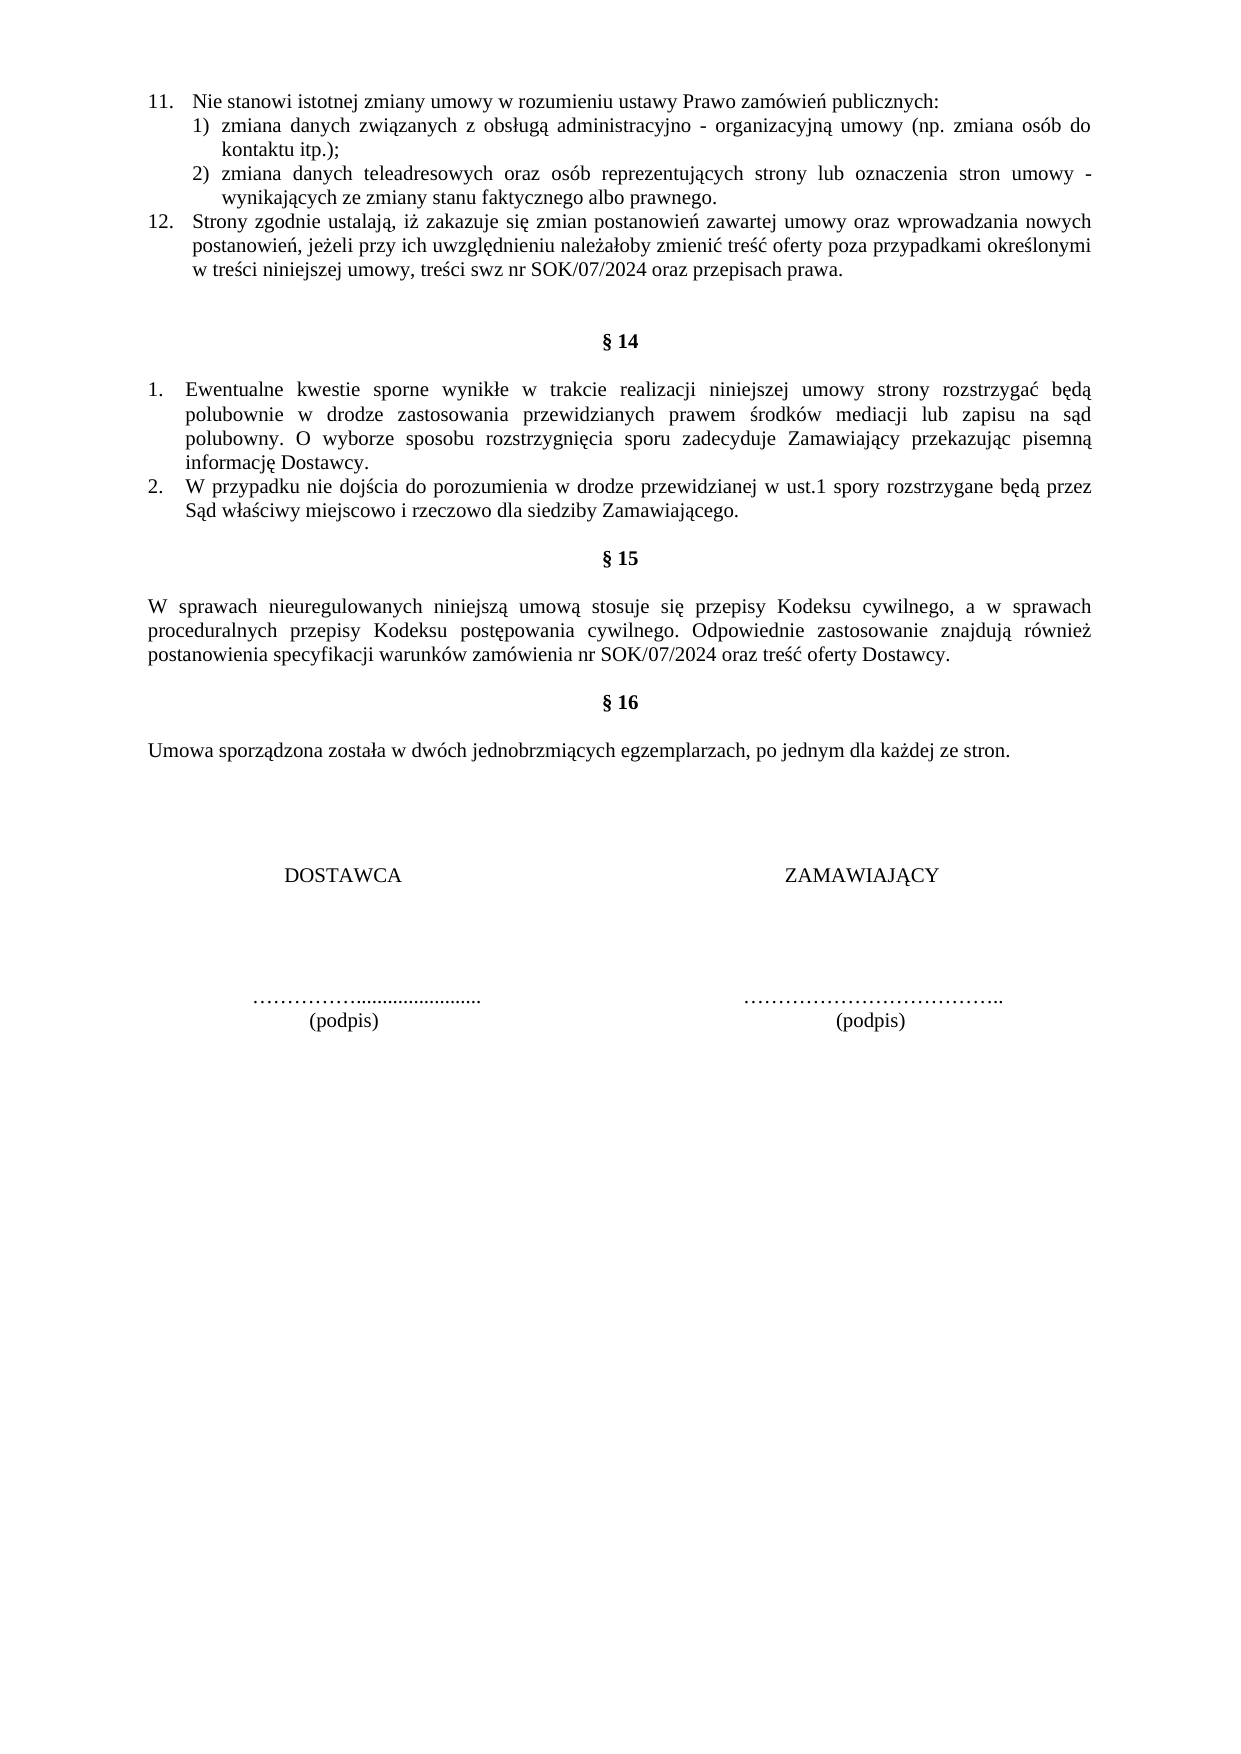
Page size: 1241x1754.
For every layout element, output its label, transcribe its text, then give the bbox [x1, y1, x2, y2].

list Nie stanowi istotnej zmiany umowy w rozumieniu ustawy Prawo zamówień publicznych: [148, 89, 1093, 113]
list zmiana danych teleadresowych oraz osób reprezentujących strony lub oznaczenia stron umowy - wynikających ze zmiany stanu faktycznego albo prawnego. [192, 161, 1093, 209]
list zmiana danych związanych z obsługą administracyjno - organizacyjną umowy (np. zmiana osób do kontaktu itp.); [192, 113, 1093, 161]
list W przypadku nie dojścia do porozumienia w drodze przewidzianej w ust.1 spory rozstrzygane będą przez Sąd właściwy miejscowo i rzeczowo dla siedziby Zamawiającego. [148, 474, 1093, 522]
text Umowa sporządzona została w dwóch jednobrzmiących egzemplarzach, po jednym dla każdej ze stron. [148, 738, 1093, 762]
list Ewentualne kwestie sporne wynikłe w trakcie realizacji niniejszej umowy strony rozstrzygać będą polubownie w drodze zastosowania przewidzianych prawem środków mediacji lub zapisu na sąd polubowny. O wyborze sposobu rozstrzygnięcia sporu zadecyduje Zamawiający przekazując pisemną informację Dostawcy. [148, 377, 1093, 474]
text § 14 [148, 329, 1093, 353]
text W sprawach nieuregulowanych niniejszą umową stosuje się przepisy Kodeksu cywilnego, a w sprawach proceduralnych przepisy Kodeksu postępowania cywilnego. Odpowiednie zastosowanie znajdują również postanowienia specyfikacji warunków zamówienia nr SOK/07/2024 oraz treść oferty Dostawcy. [148, 594, 1093, 666]
text § 15 [148, 546, 1093, 570]
text (podpis) (podpis) [148, 1008, 1093, 1032]
subtitle DOSTAWCA ZAMAWIAJĄCY [185, 863, 1093, 887]
text ……………........................ ……………………………….. [148, 984, 1093, 1008]
text § 16 [148, 690, 1093, 714]
list Strony zgodnie ustalają, iż zakazuje się zmian postanowień zawartej umowy oraz wprowadzania nowych postanowień, jeżeli przy ich uwzględnieniu należałoby zmienić treść oferty poza przypadkami określonymi w treści niniejszej umowy, treści swz nr SOK/07/2024 oraz przepisach prawa. [148, 209, 1093, 281]
